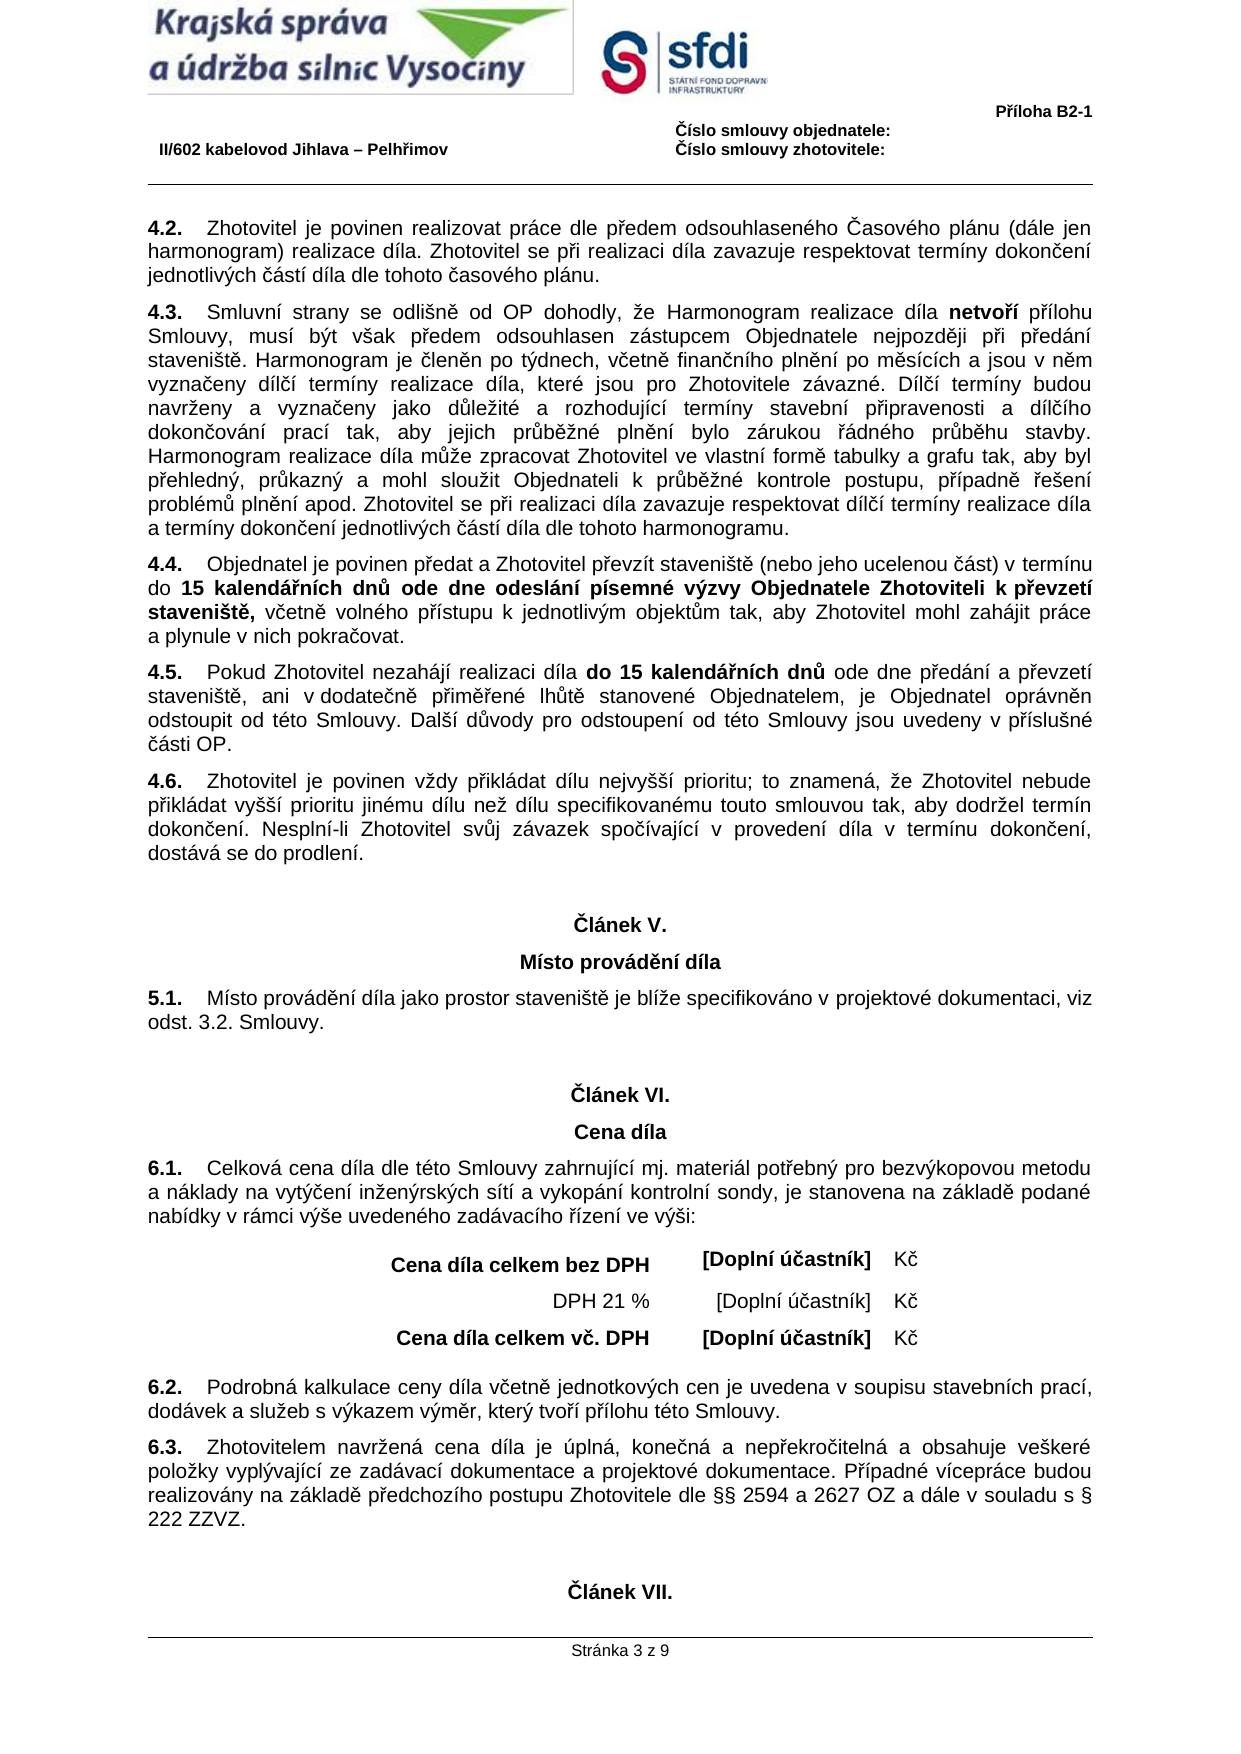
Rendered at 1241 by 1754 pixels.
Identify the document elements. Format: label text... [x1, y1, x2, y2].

subtitle Cena díla [148, 1119, 1093, 1143]
table_cell Kč [882, 1283, 1059, 1319]
table_cell [Doplní účastník] [661, 1283, 882, 1319]
table_cell Kč [882, 1320, 1059, 1362]
list Zhotovitel je povinen vždy přikládat dílu nejvyšší prioritu; to znamená, že Zhotovitel nebude přikládat vyšší prioritu jinému dílu než dílu specifikovanému touto smlouvou tak, aby dodržel termín dokončení. Nesplní-li Zhotovitel svůj závazek spočívající v provedení díla v termínu dokončení, dostává se do prodlení. [148, 768, 1093, 864]
list Pokud Zhotovitel nezahájí realizaci díla do 15 kalendářních dnů ode dne předání a převzetí staveniště, ani v dodatečně přiměřené lhůtě stanovené Objednatelem, je Objednatel oprávněn odstoupit od této Smlouvy. Další důvody pro odstoupení od této Smlouvy jsou uvedeny v příslušné části OP. [148, 660, 1093, 756]
table_header [Doplní účastník] [661, 1240, 882, 1283]
list Zhotovitelem navržená cena díla je úplná, konečná a nepřekročitelná a obsahuje veškeré položky vyplývající ze zadávací dokumentace a projektové dokumentace. Případné vícepráce budou realizovány na základě předchozího postupu Zhotovitele dle §§ 2594 a 2627 OZ a dále v souladu s § 222 ZZVZ. [148, 1435, 1093, 1531]
picture [147, 0, 574, 96]
list Místo provádění díla jako prostor staveniště je blíže specifikováno v projektové dokumentaci, viz odst. 3.2. Smlouvy. [148, 986, 1093, 1034]
list Celková cena díla dle této Smlouvy zahrnující mj. materiál potřebný pro bezvýkopovou metodu a náklady na vytýčení inženýrských sítí a vykopání kontrolní sondy, je stanovena na základě podané nabídky v rámci výše uvedeného zadávacího řízení ve výši: [148, 1156, 1093, 1228]
table_cell DPH 21 % [189, 1283, 661, 1319]
subtitle Článek V. [148, 913, 1093, 937]
list Zhotovitel je povinen realizovat práce dle předem odsouhlaseného Časového plánu (dále jen harmonogram) realizace díla. Zhotovitel se při realizaci díla zavazuje respektovat termíny dokončení jednotlivých částí díla dle tohoto časového plánu. [148, 215, 1093, 287]
table_cell Cena díla celkem vč. DPH [189, 1320, 661, 1362]
picture [598, 14, 768, 108]
table_header Kč [882, 1240, 1059, 1283]
table_header Cena díla celkem bez DPH [189, 1240, 661, 1283]
text Článek VI. [148, 1083, 1093, 1107]
list Smluvní strany se odlišně od OP dohodly, že Harmonogram realizace díla netvoří přílohu Smlouvy, musí být však předem odsouhlasen zástupcem Objednatele nejpozději při předání staveniště. Harmonogram je členěn po týdnech, včetně finančního plnění po měsících a jsou v něm vyznačeny dílčí termíny realizace díla, které jsou pro Zhotovitele závazné. Dílčí termíny budou navrženy a vyznačeny jako důležité a rozhodující termíny stavební připravenosti a dílčího dokončování prací tak, aby jejich průběžné plnění bylo zárukou řádného průběhu stavby. Harmonogram realizace díla může zpracovat Zhotovitel ve vlastní formě tabulky a grafu tak, aby byl přehledný, průkazný a mohl sloužit Objednateli k průběžné kontrole postupu, případně řešení problémů plnění apod. Zhotovitel se při realizaci díla zavazuje respektovat dílčí termíny realizace díla a termíny dokončení jednotlivých částí díla dle tohoto harmonogramu. [148, 300, 1093, 539]
list Podrobná kalkulace ceny díla včetně jednotkových cen je uvedena v soupisu stavebních prací, dodávek a služeb s výkazem výměr, který tvoří přílohu této Smlouvy. [148, 1375, 1093, 1423]
subtitle Článek VII. [148, 1580, 1093, 1604]
list Objednatel je povinen předat a Zhotovitel převzít staveniště (nebo jeho ucelenou část) v termínu do 15 kalendářních dnů ode dne odeslání písemné výzvy Objednatele Zhotoviteli k převzetí staveniště, včetně volného přístupu k jednotlivým objektům tak, aby Zhotovitel mohl zahájit práce a plynule v nich pokračovat. [148, 552, 1093, 648]
subtitle Místo provádění díla [148, 950, 1093, 974]
table_cell [Doplní účastník] [661, 1320, 882, 1362]
